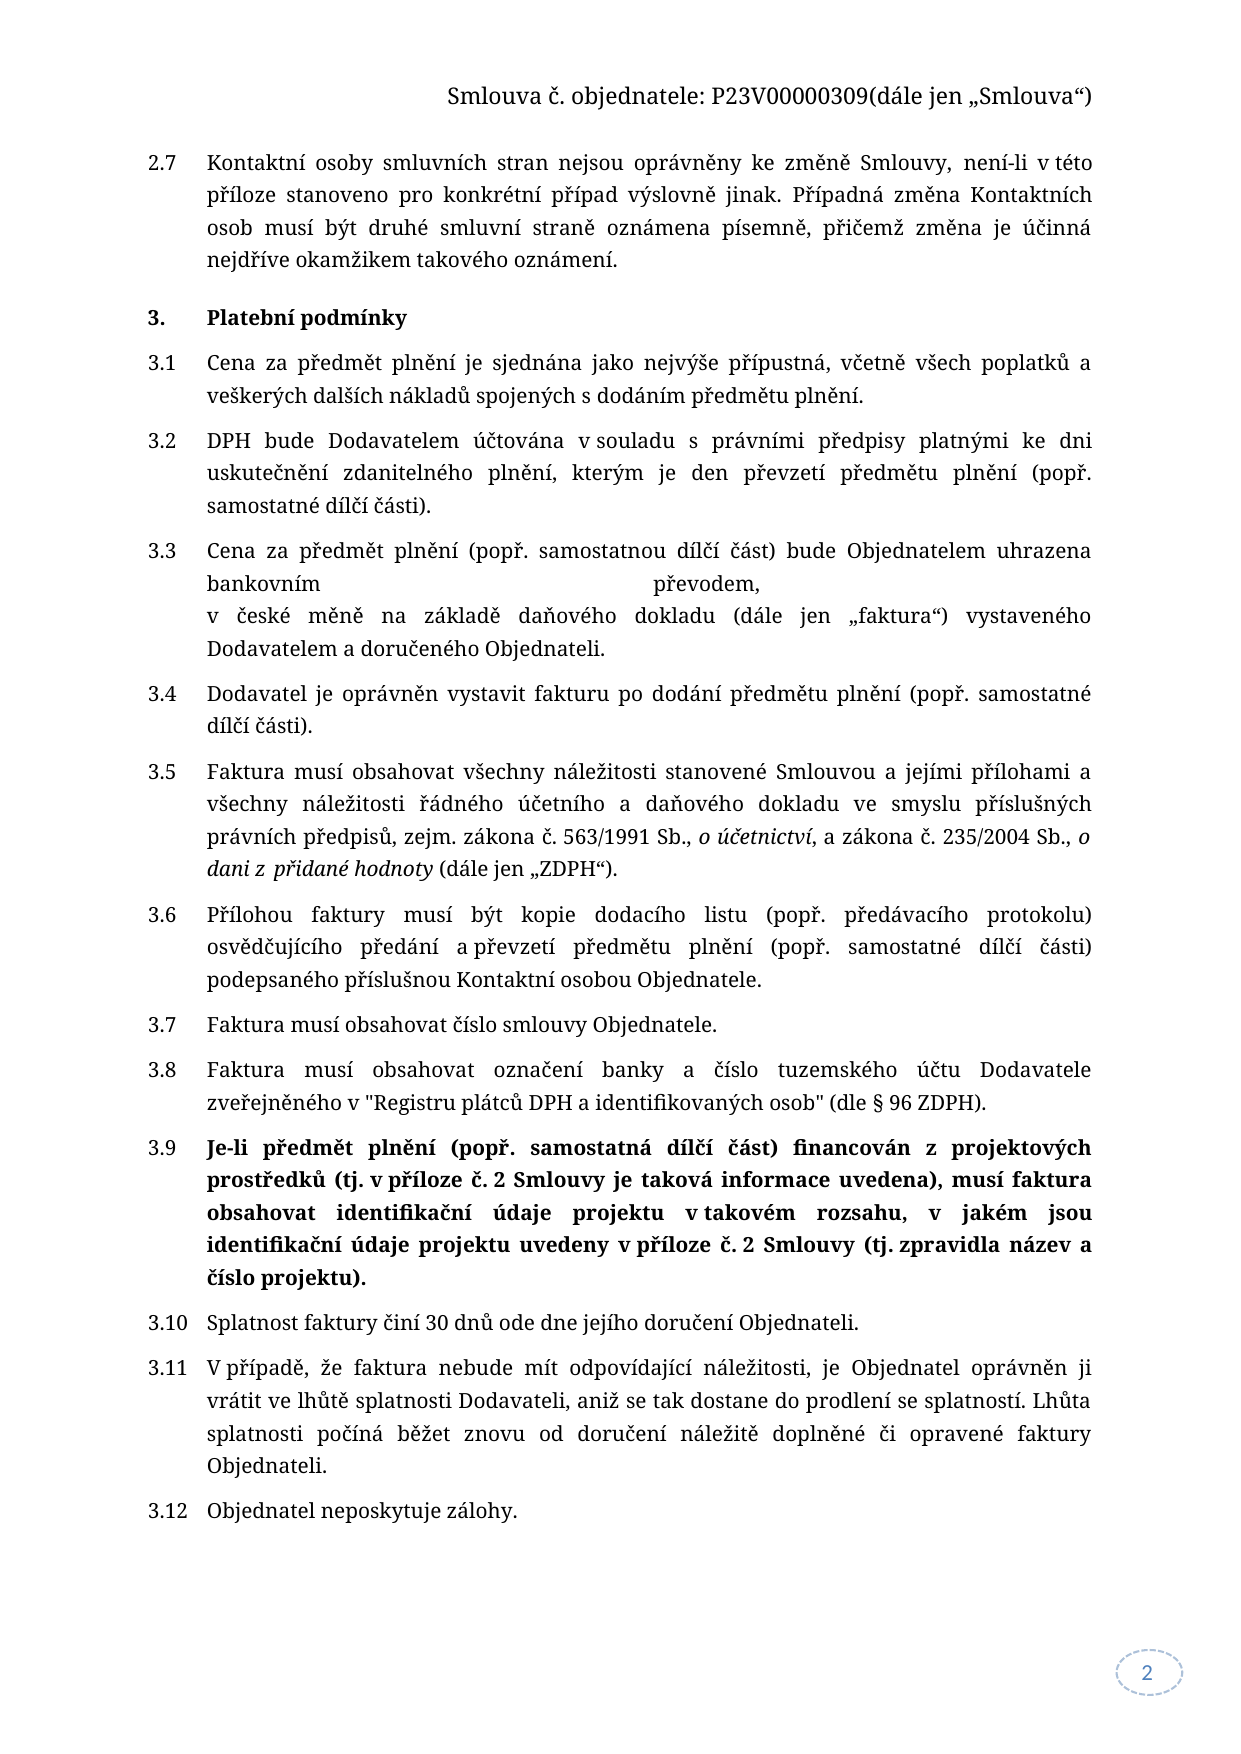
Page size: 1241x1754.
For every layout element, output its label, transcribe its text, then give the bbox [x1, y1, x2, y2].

list Faktura musí obsahovat číslo smlouvy Objednatele. [148, 1010, 1093, 1038]
list Platební podmínky [148, 303, 1093, 331]
list Splatnost faktury činí 30 dnů ode dne jejího doručení Objednateli. [148, 1308, 1093, 1337]
list Faktura musí obsahovat označení banky a číslo tuzemského účtu Dodavatele zveřejněného v "Registru plátců DPH a identifikovaných osob" (dle § 96 ZDPH). [148, 1055, 1093, 1116]
list Objednatel neposkytuje zálohy. [148, 1496, 1093, 1525]
list Je-li předmět plnění (popř. samostatná dílčí část) financován z projektových prostředků (tj. v příloze č. 2 Smlouvy je taková informace uvedena), musí faktura obsahovat identifikační údaje projektu v takovém rozsahu, v jakém jsou identifikační údaje projektu uvedeny v příloze č. 2 Smlouvy (tj. zpravidla název a číslo projektu). [148, 1133, 1093, 1292]
list Faktura musí obsahovat všechny náležitosti stanovené Smlouvou a jejími přílohami a všechny náležitosti řádného účetního a daňového dokladu ve smyslu příslušných právních předpisů, zejm. zákona č. 563/1991 Sb., o účetnictví, a zákona č. 235/2004 Sb., o dani z přidané hodnoty (dále jen „ZDPH“). [148, 757, 1093, 883]
list Dodavatel je oprávněn vystavit fakturu po dodání předmětu plnění (popř. samostatné dílčí části). [148, 679, 1093, 740]
list Cena za předmět plnění (popř. samostatnou dílčí část) bude Objednatelem uhrazena bankovním převodem, v české měně na základě daňového dokladu (dále jen „faktura“) vystaveného Dodavatelem a doručeného Objednateli. [148, 536, 1093, 662]
list DPH bude Dodavatelem účtována v souladu s právními předpisy platnými ke dni uskutečnění zdanitelného plnění, kterým je den převzetí předmětu plnění (popř. samostatné dílčí části). [148, 426, 1093, 519]
list Přílohou faktury musí být kopie dodacího listu (popř. předávacího protokolu) osvědčujícího předání a převzetí předmětu plnění (popř. samostatné dílčí části) podepsaného příslušnou Kontaktní osobou Objednatele. [148, 900, 1093, 993]
list Cena za předmět plnění je sjednána jako nejvýše přípustná, včetně všech poplatků a veškerých dalších nákladů spojených s dodáním předmětu plnění. [148, 348, 1093, 409]
list Kontaktní osoby smluvních stran nejsou oprávněny ke změně Smlouvy, není-li v této příloze stanoveno pro konkrétní případ výslovně jinak. Případná změna Kontaktních osob musí být druhé smluvní straně oznámena písemně, přičemž změna je účinná nejdříve okamžikem takového oznámení. [148, 148, 1093, 274]
list V případě, že faktura nebude mít odpovídající náležitosti, je Objednatel oprávněn ji vrátit ve lhůtě splatnosti Dodavateli, aniž se tak dostane do prodlení se splatností. Lhůta splatnosti počíná běžet znovu od doručení náležitě doplněné či opravené faktury Objednateli. [148, 1353, 1093, 1480]
